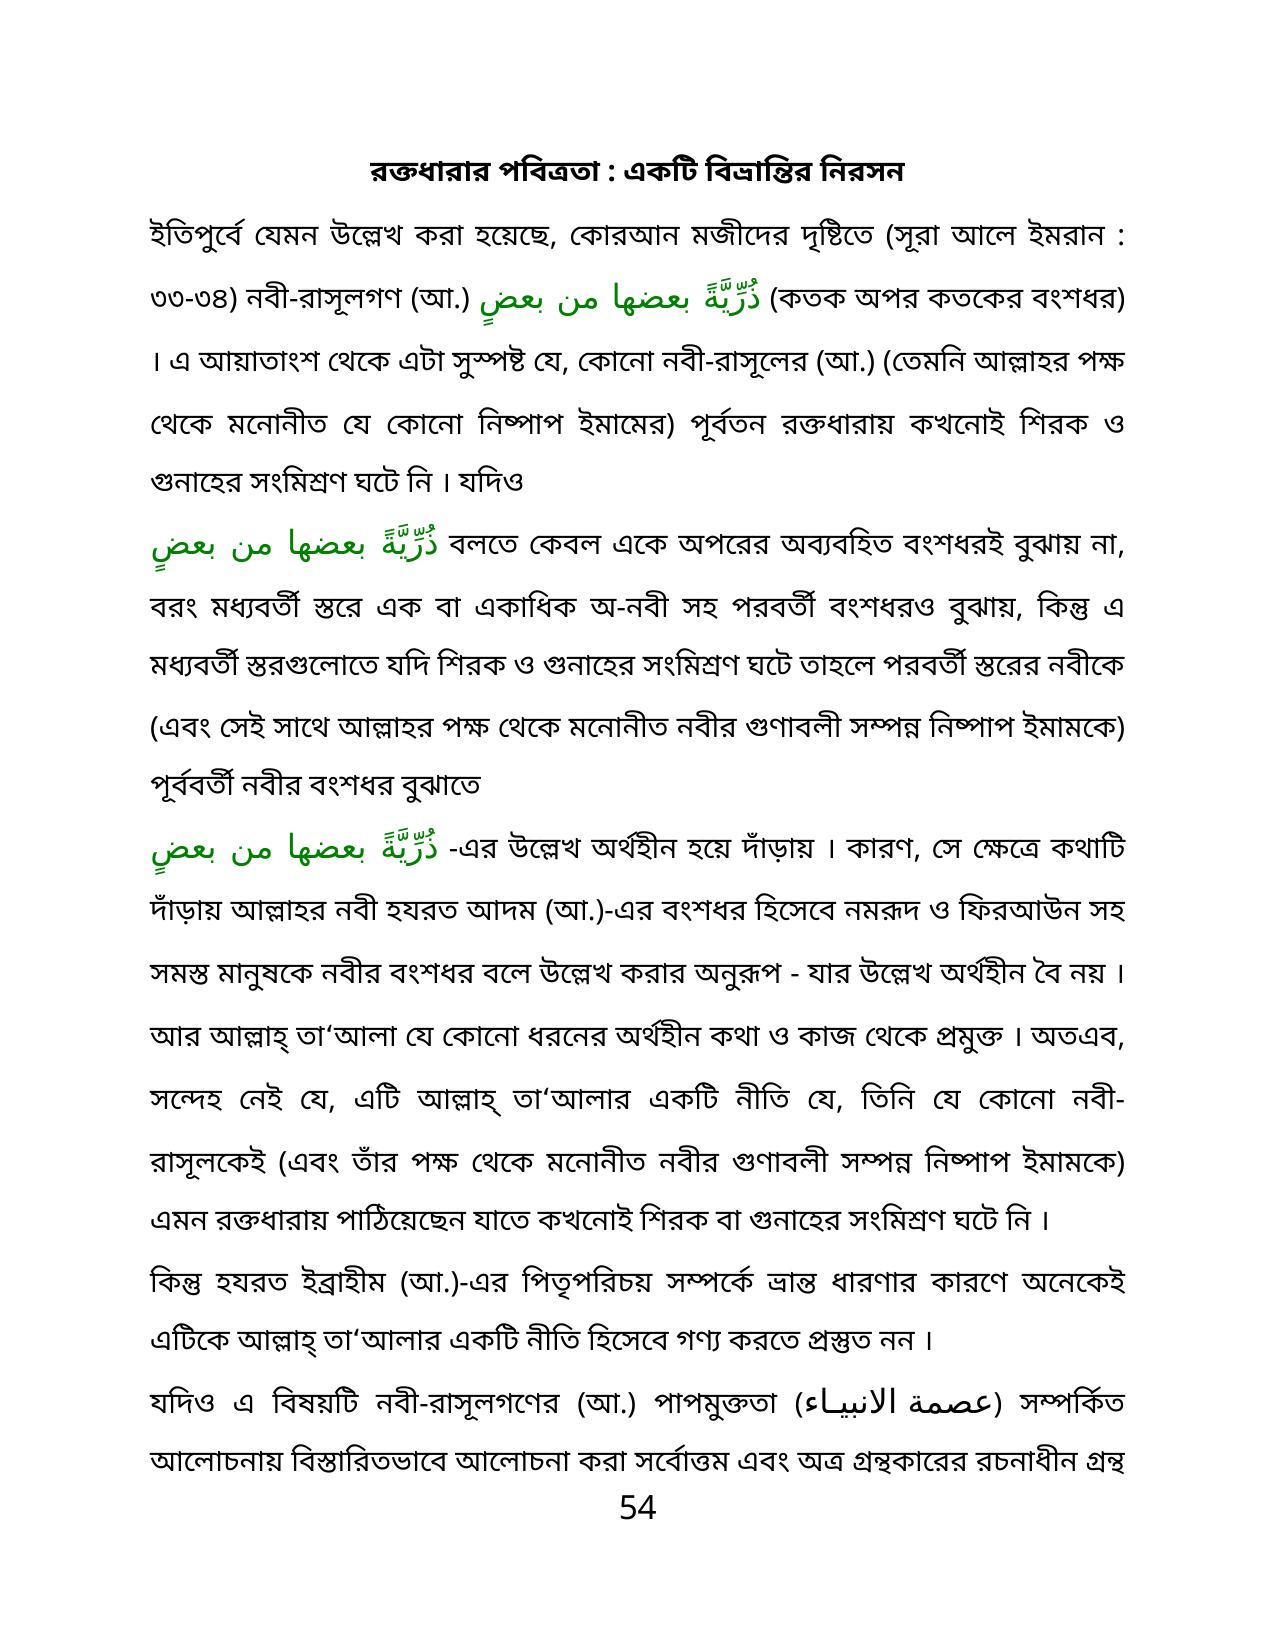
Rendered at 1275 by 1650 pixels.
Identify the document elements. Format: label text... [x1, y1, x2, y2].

text ذُرِّیَّةً بعضها من بعضٍ বলতে কেবল একে অপরের অব্যবহিত বংশধরই বুঝায় না, বরং মধ্যবর্তী স্তরে এক বা একাধিক অ-নবী সহ পরবর্তী বংশধরও বুঝায়, কিন্তু এ মধ্যবর্তী স্তরগুলোতে যদি শিরক ও গুনাহের সংমিশ্রণ ঘটে তাহলে পরবর্তী স্তরের নবীকে (এবং সেই সাথে আল্লাহর পক্ষ থেকে মনোনীত নবীর গুণাবলী সম্পন্ন নিষ্পাপ ইমামকে) পূর্ববর্তী নবীর বংশধর বুঝাতে [150, 523, 1125, 808]
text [150, 1382, 1125, 1483]
text ذُرِّیَّةً بعضها من بعضٍ -এর উল্লেখ অর্থহীন হয়ে দাঁড়ায় । কারণ, সে ক্ষেত্রে কথাটি দাঁড়ায় আল্লাহর নবী হযরত আদম (আ.)-এর বংশধর হিসেবে নমরূদ ও ফিরআউন সহ সমস্ত মানুষকে নবীর বংশধর বলে উল্লেখ করার অনুরূপ - যার উল্লেখ অর্থহীন বৈ নয় । আর আল্লাহ্ তা‘আলা যে কোনো ধরনের অর্থহীন কথা ও কাজ থেকে প্রমুক্ত । অতএব, সন্দেহ নেই যে, এটি আল্লাহ্ তা‘আলার একটি নীতি যে, তিনি যে কোনো নবী- রাসূলকেই (এবং তাঁর পক্ষ থেকে মনোনীত নবীর গুণাবলী সম্পন্ন নিষ্পাপ ইমামকে) এমন রক্তধারায় পাঠিয়েছেন যাতে কখনোই শিরক বা গুনাহের সংমিশ্রণ ঘটে নি । [150, 827, 1125, 1242]
text রক্তধারার পবিত্রতা : একটি বিভ্রান্তির নিরসন [150, 150, 1125, 193]
text ইতিপুর্বে যেমন উল্লেখ করা হয়েছে, কোরআন মজীদের দৃষ্টিতে (সূরা আলে ইমরান : ৩৩-৩৪) নবী-রাসূলগণ (আ.) ذُرِّیَّةً بعضها من بعضٍ (কতক অপর কতকের বংশধর) । এ আয়াতাংশ থেকে এটা সুস্পষ্ট যে, কোনো নবী-রাসূলের (আ.) (তেমনি আল্লাহর পক্ষ থেকে মনোনীত যে কোনো নিষ্পাপ ইমামের) পূর্বতন রক্তধারায় কখনোই শিরক ও গুনাহের সংমিশ্রণ ঘটে নি । যদিও [150, 214, 1125, 504]
text কিন্তু হযরত ইব্রাহীম (আ.)-এর পিতৃপরিচয় সম্পর্কে ভ্রান্ত ধারণার কারণে অনেকেই এটিকে আল্লাহ্ তা‘আলার একটি নীতি হিসেবে গণ্য করতে প্রস্তুত নন । [150, 1261, 1125, 1362]
